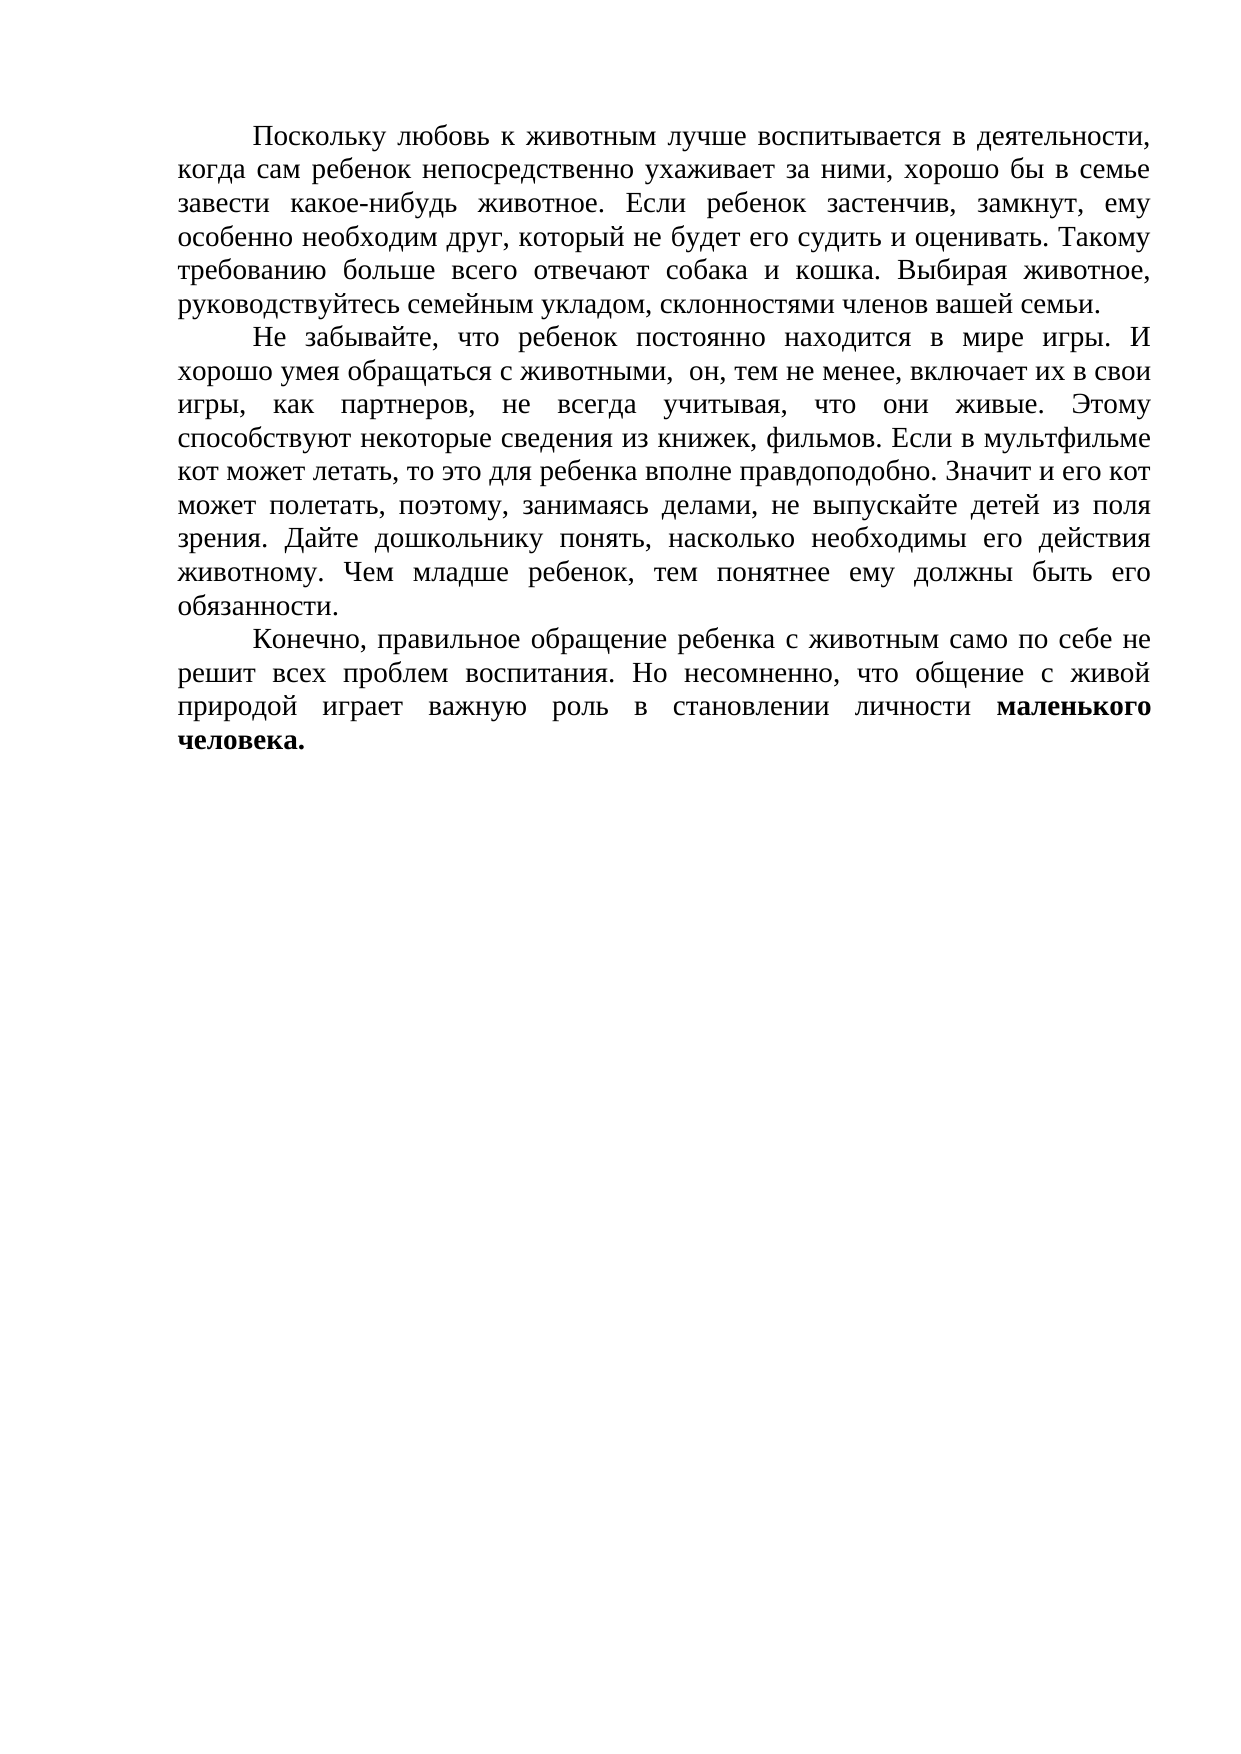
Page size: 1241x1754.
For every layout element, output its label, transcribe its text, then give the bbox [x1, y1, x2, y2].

text Конечно, правильное обращение ребенка с животным само по себе не решит всех проблем воспитания. Но несомненно, что общение с живой природой играет важную роль в становлении личности маленького человека. [177, 621, 1152, 755]
text Не забывайте, что ребенок постоянно находится в мире игры. И хорошо умея обращаться с животными, он, тем не менее, включает их в свои игры, как партнеров, не всегда учитывая, что они живые. Этому способствуют некоторые сведения из книжек, фильмов. Если в мультфильме кот может летать, то это для ребенка вполне правдоподобно. Значит и его кот может полетать, поэтому, занимаясь делами, не выпускайте детей из поля зрения. Дайте дошкольнику понять, насколько необходимы его действия животному. Чем младше ребенок, тем понятнее ему должны быть его обязанности. [177, 319, 1152, 621]
text Поскольку любовь к животным лучше воспитывается в деятельности, когда сам ребенок непосредственно ухаживает за ними, хорошо бы в семье завести какое-нибудь животное. Если ребенок застенчив, замкнут, ему особенно необходим друг, который не будет его судить и оценивать. Такому требованию больше всего отвечают собака и кошка. Выбирая животное, руководствуйтесь семейным укладом, склонностями членов вашей семьи. [177, 118, 1152, 319]
